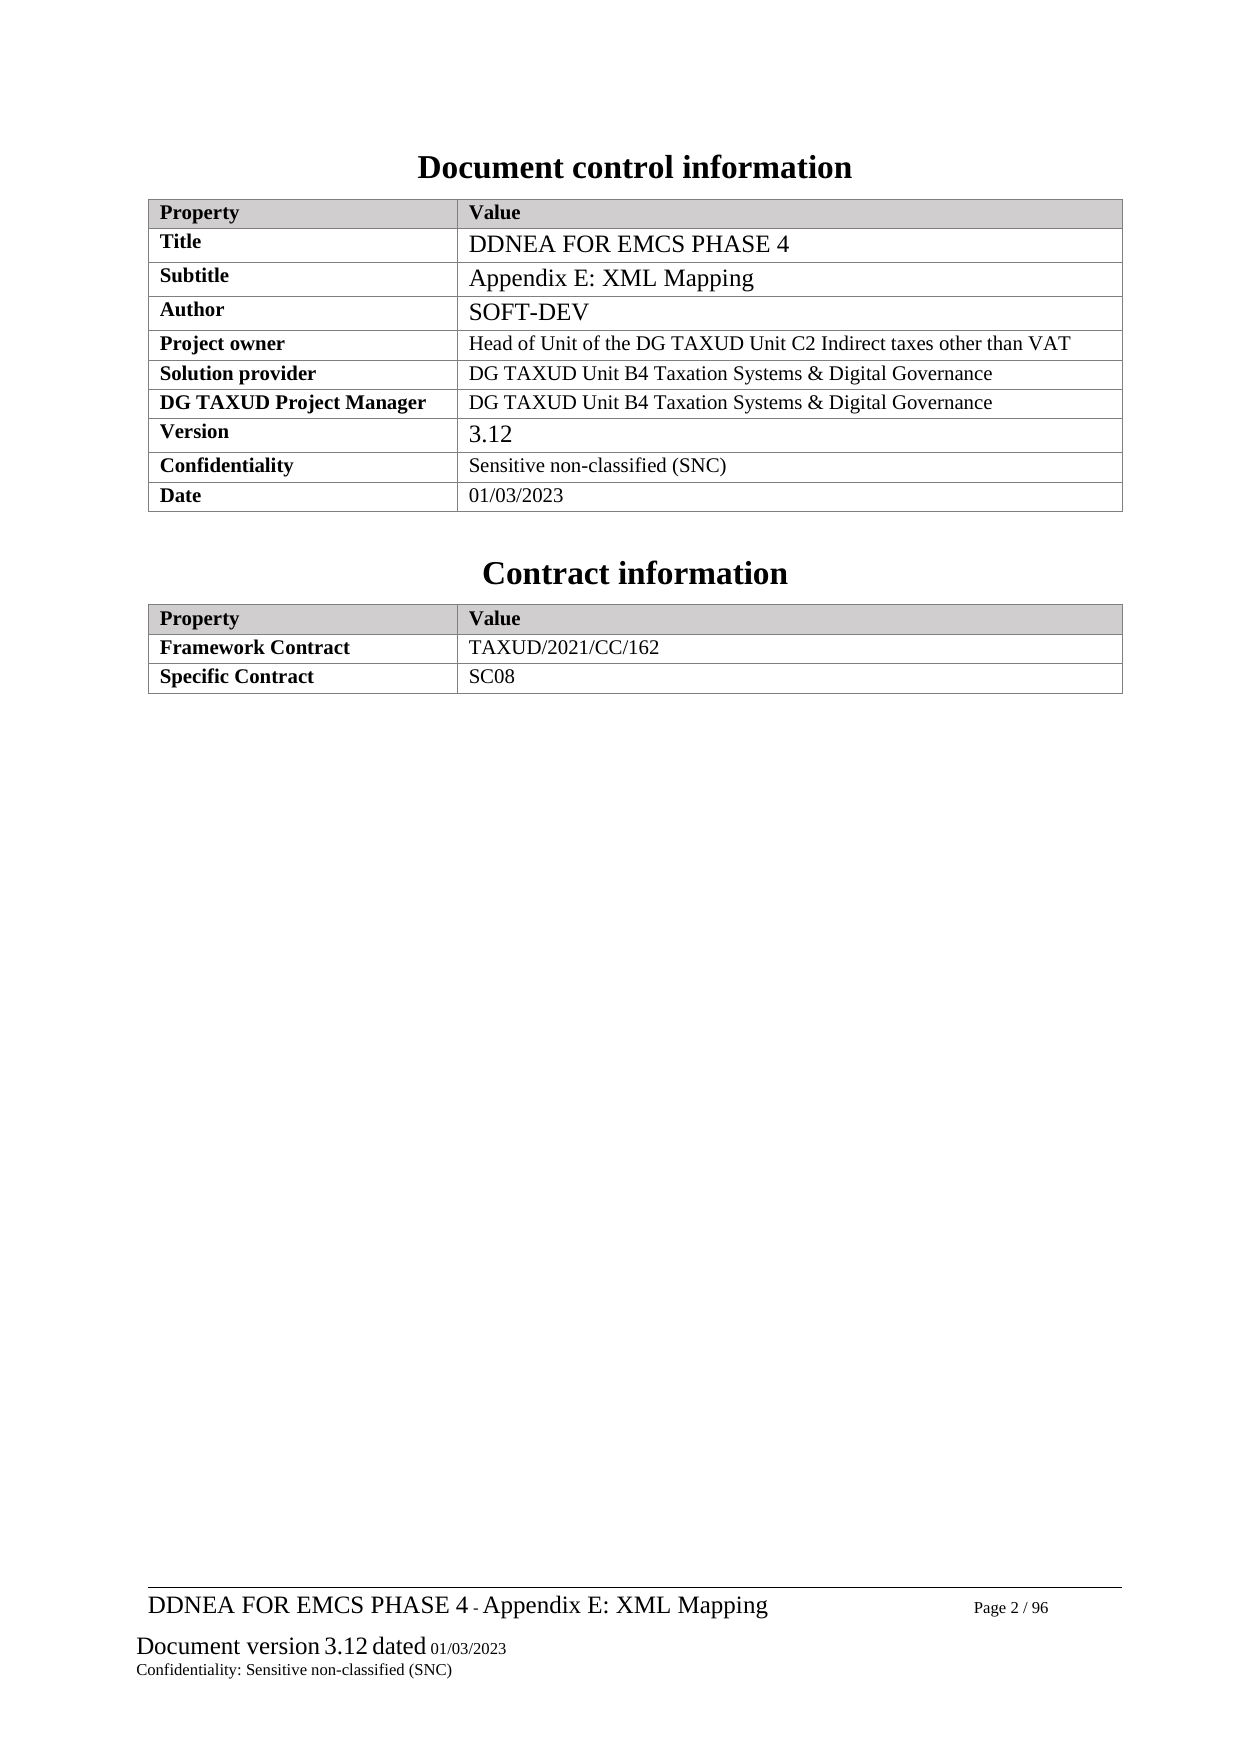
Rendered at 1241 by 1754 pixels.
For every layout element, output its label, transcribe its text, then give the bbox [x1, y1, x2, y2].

table_cell Title [149, 229, 457, 262]
table_cell Project owner [149, 331, 457, 359]
table_header Property [149, 200, 457, 228]
table_cell [458, 419, 1122, 452]
table_cell [458, 453, 1122, 482]
table_cell [458, 229, 1122, 262]
table_cell Specific Contract [149, 664, 457, 692]
table_cell TAXUD/2021/CC/162 [458, 635, 1122, 663]
table_cell Head of Unit of the DG TAXUD Unit [458, 331, 1122, 359]
table_cell [458, 297, 1122, 330]
table_header Property [149, 605, 457, 634]
text Contract information [148, 553, 1122, 592]
table_cell Framework Contract [149, 635, 457, 663]
table_cell Author [149, 297, 457, 330]
table_cell Subtitle [149, 263, 457, 296]
table_cell DG TAXUD Project Manager [149, 390, 457, 418]
table_header Value [458, 605, 1122, 634]
table_cell Version [149, 419, 457, 452]
table_cell DG TAXUD Unit [458, 361, 1122, 389]
table_cell Confidentiality [149, 453, 457, 482]
table_header Value [458, 200, 1122, 228]
table_cell [458, 483, 1122, 511]
table_cell Date [149, 483, 457, 511]
table_cell Solution provider [149, 361, 457, 389]
table_cell SC08 [458, 664, 1122, 692]
text Document control information [148, 148, 1122, 186]
table_cell DG TAXUD Unit [458, 390, 1122, 418]
